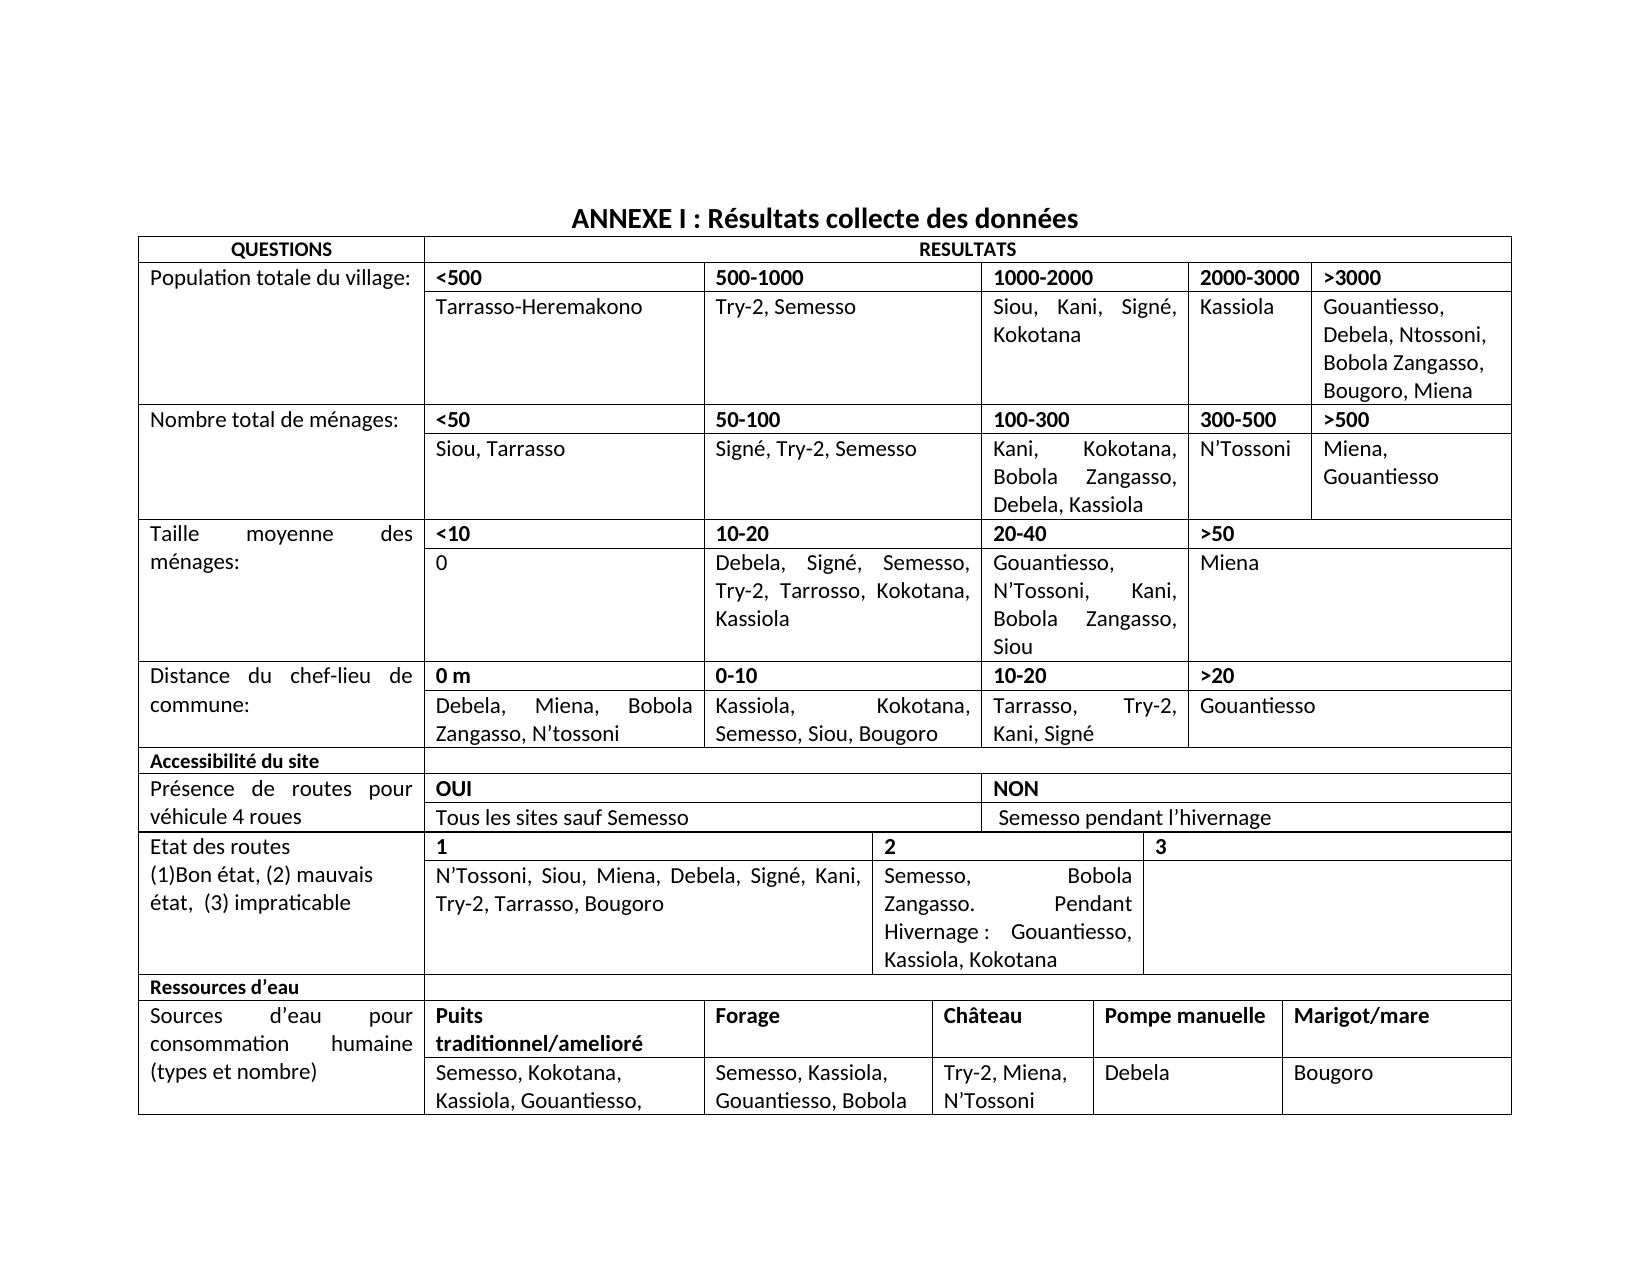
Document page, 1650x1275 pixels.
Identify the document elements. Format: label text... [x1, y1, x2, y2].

table_cell Ressources d’eau [139, 975, 424, 1000]
table_cell Forage [705, 1001, 932, 1057]
table_cell Semesso, Bobola Zangasso. Pendant Hivernage : Gouantiesso, Kassiola, Kokotana [873, 861, 1143, 973]
table_cell Tous les sites sauf Semesso [425, 803, 981, 831]
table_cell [933, 1058, 1093, 1114]
table_cell Bougoro [1283, 1058, 1511, 1114]
table_cell OUI [425, 774, 981, 802]
table_cell Taille moyenne des ménages: [139, 520, 424, 661]
table_cell Try-2, Semesso [705, 292, 981, 404]
table_cell Château [933, 1001, 1093, 1057]
table_cell Kassiola [1189, 292, 1311, 404]
table_cell Marigot/mare [1283, 1001, 1511, 1057]
table_cell 2 [873, 833, 1143, 860]
table_cell N’Tossoni, Siou, Miena, Debela, Signé, Kani, Try-2, Tarrasso, Bougoro [425, 861, 872, 973]
table_cell >20 [1189, 662, 1511, 690]
table_cell <500 [425, 263, 704, 291]
table_cell Debela, Signé, Semesso, Try-2, Tarrosso, Kokotana, Kassiola [705, 549, 981, 661]
table_cell Puits traditionnel/amelioré [425, 1001, 704, 1057]
table_cell N’Tossoni [1189, 434, 1311, 518]
table_cell NON [982, 774, 1511, 802]
table_cell 100-300 [982, 405, 1188, 433]
table_cell 0-10 [705, 662, 981, 690]
table_cell [425, 975, 1511, 1000]
table_cell Semesso pendant l’hivernage [982, 803, 1511, 831]
table_cell Gouantiesso, Debela, Ntossoni, Bobola Zangasso, Bougoro, Miena [1312, 292, 1511, 404]
table_cell 1 [425, 833, 872, 860]
table_cell RESULTATS [425, 237, 1511, 262]
table_cell 0 [425, 549, 704, 661]
table_cell 0 m [425, 662, 704, 690]
table_cell Tarrasso-Heremakono [425, 292, 704, 404]
table_cell 500-1000 [705, 263, 981, 291]
table_cell Kani, Kokotana, Bobola Zangasso, Debela, Kassiola [982, 434, 1188, 518]
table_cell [705, 1058, 932, 1114]
table_cell QUESTIONS [139, 237, 424, 262]
table_cell 2000-3000 [1189, 263, 1311, 291]
table_cell [425, 748, 1511, 773]
table_cell 50-100 [705, 405, 981, 433]
table_cell Population totale du village: [139, 263, 424, 404]
table_header ANNEXE I : Résultats collecte des données [139, 150, 1511, 236]
table_cell Tarrasso, Try-2, Kani, Signé [982, 691, 1188, 747]
table_cell Pompe manuelle [1094, 1001, 1282, 1057]
table_cell Gouantiesso, N’Tossoni, Kani, Bobola Zangasso, Siou [982, 549, 1188, 661]
table_cell 20-40 [982, 520, 1188, 547]
table_cell 1000-2000 [982, 263, 1188, 291]
table_cell >3000 [1312, 263, 1511, 291]
table_cell Présence de routes pour véhicule 4 roues [139, 774, 424, 831]
table_cell 10-20 [982, 662, 1188, 690]
table_cell Siou, Kani, Signé, Kokotana [982, 292, 1188, 404]
table_cell Miena, Gouantiesso [1312, 434, 1511, 518]
table_cell 10-20 [705, 520, 981, 547]
table_cell Miena [1189, 549, 1511, 661]
table_cell Etat des routes (1)Bon état, (2) mauvais état, (3) impraticable [139, 833, 424, 973]
table_cell Sources d’eau pour consommation humaine (types et nombre) [139, 1001, 424, 1114]
table_cell Debela [1094, 1058, 1282, 1114]
table_cell >500 [1312, 405, 1511, 433]
table_cell [1144, 861, 1511, 973]
table_cell 300-500 [1189, 405, 1311, 433]
table_cell Siou, Tarrasso [425, 434, 704, 518]
table_cell Signé, Try-2, Semesso [705, 434, 981, 518]
table_cell Nombre total de ménages: [139, 405, 424, 518]
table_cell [425, 1058, 704, 1114]
table_cell Debela, Miena, Bobola Zangasso, N’tossoni [425, 691, 704, 747]
table_cell Gouantiesso [1189, 691, 1511, 747]
table_cell Accessibilité du site [139, 748, 424, 773]
table_cell Distance du chef-lieu de commune: [139, 662, 424, 747]
table_cell 3 [1144, 833, 1511, 860]
table_cell Kassiola, Kokotana, Semesso, Siou, Bougoro [705, 691, 981, 747]
table_cell <50 [425, 405, 704, 433]
table_cell >50 [1189, 520, 1511, 547]
table_cell <10 [425, 520, 704, 547]
